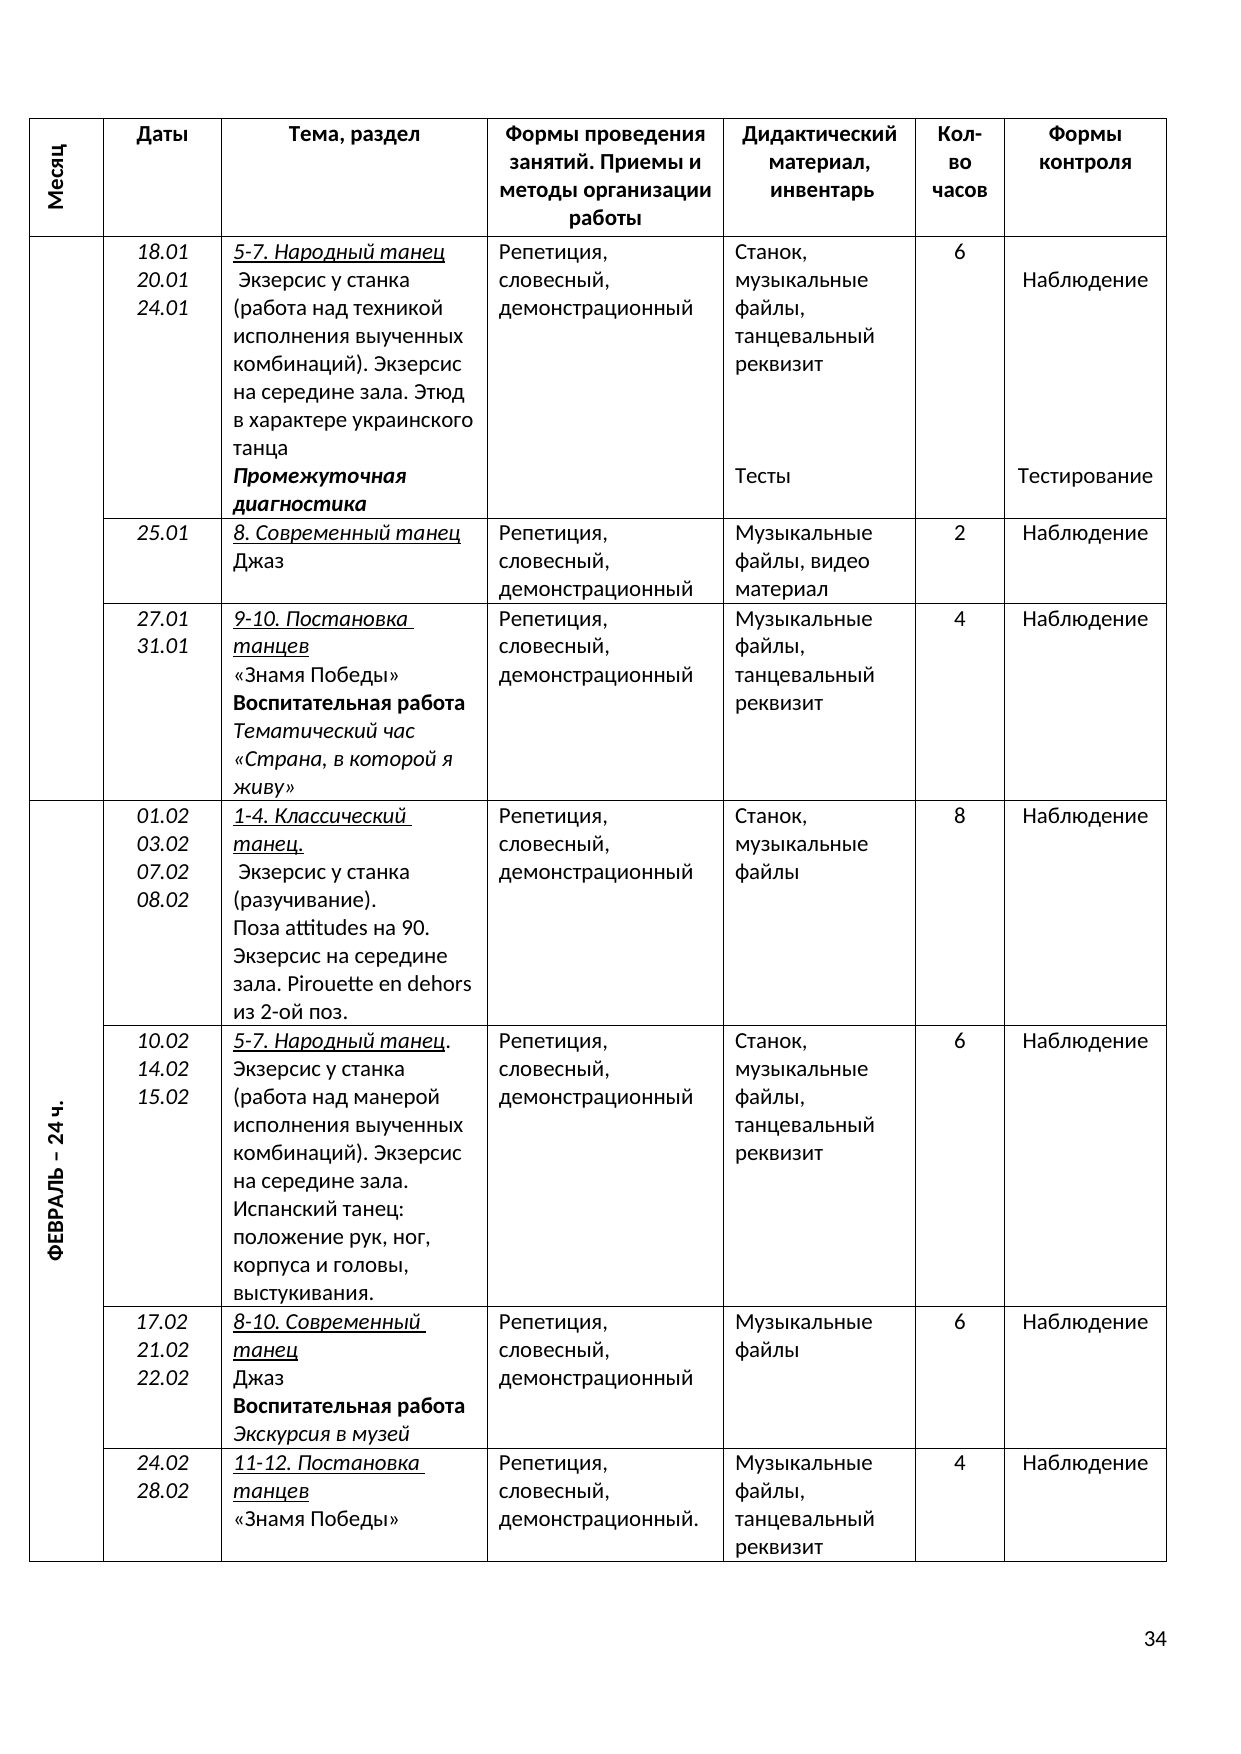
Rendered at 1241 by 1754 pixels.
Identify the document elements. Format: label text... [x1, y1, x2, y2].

table_cell 8 [916, 801, 1004, 1025]
table_cell 11-12. Постановка танцев «Знамя Победы» [222, 1449, 487, 1561]
table_cell 27.01 31.01 [104, 604, 221, 800]
table_cell 24.02 28.02 [104, 1449, 221, 1561]
table_cell 6 [916, 237, 1004, 517]
table_cell Репетиция, словесный, демонстрационный. [488, 1449, 723, 1561]
table_cell Наблюдение [1005, 519, 1166, 603]
table_cell 8-10. Современный танец Джаз Воспитательная работа Экскурсия в музей [222, 1307, 487, 1447]
table_cell Станок, музыкальные файлы, танцевальный реквизит Тесты [724, 237, 915, 517]
table_header Формы контроля [1005, 119, 1166, 236]
table_cell 01.02 03.02 07.02 08.02 [104, 801, 221, 1025]
table_cell Репетиция, словесный, демонстрационный [488, 237, 723, 517]
table_cell Репетиция, словесный, демонстрационный [488, 604, 723, 800]
table_header Тема, раздел [222, 119, 487, 236]
table_cell Наблюдение [1005, 1026, 1166, 1306]
table_cell 25.01 [104, 519, 221, 603]
table_header Даты [104, 119, 221, 236]
table_cell Наблюдение Тестирование [1005, 237, 1166, 517]
table_cell 4 [916, 604, 1004, 800]
table_cell Музыкальные файлы, танцевальный реквизит [724, 604, 915, 800]
table_header Месяц [30, 119, 103, 236]
table_cell Репетиция, словесный, демонстрационный [488, 519, 723, 603]
table_cell 17.02 21.02 22.02 [104, 1307, 221, 1447]
table_cell 2 [916, 519, 1004, 603]
table_cell 5-7. Народный танец. Экзерсис у станка (работа над манерой исполнения выученных комбинаций). Экзерсис на середине зала. Испанский танец: положение рук, ног, корпуса и головы, выстукивания. [222, 1026, 487, 1306]
table_cell Репетиция, словесный, демонстрационный [488, 1307, 723, 1447]
table_cell 8. Современный танец Джаз [222, 519, 487, 603]
table_header Формы проведения занятий. Приемы и методы организации работы [488, 119, 723, 236]
table_cell 18.01 20.01 24.01 [104, 237, 221, 517]
table_header Кол-во часов [916, 119, 1004, 236]
table_cell 9-10. Постановка танцев «Знамя Победы» Воспитательная работа Тематический час «Страна, в которой я живу» [222, 604, 487, 800]
table_cell 10.02 14.02 15.02 [104, 1026, 221, 1306]
table_cell Наблюдение [1005, 1449, 1166, 1561]
table_cell 5-7. Народный танец Экзерсис у станка (работа над техникой исполнения выученных комбинаций). Экзерсис на середине зала. Этюд в характере украинского танца Промежуточная диагностика [222, 237, 487, 517]
table_cell Репетиция, словесный, демонстрационный [488, 1026, 723, 1306]
table_cell Станок, музыкальные файлы [724, 801, 915, 1025]
table_cell 1-4. Классический танец. Экзерсис у станка (разучивание). Поза attitudes на 90. Экзерсис на середине зала. Pirouette en dehors из 2-ой поз. [222, 801, 487, 1025]
table_cell Репетиция, словесный, демонстрационный [488, 801, 723, 1025]
table_cell 6 [916, 1307, 1004, 1447]
table_cell Наблюдение [1005, 604, 1166, 800]
table_cell Музыкальные файлы [724, 1307, 915, 1447]
table_cell 4 [916, 1449, 1004, 1561]
table_cell Наблюдение [1005, 1307, 1166, 1447]
table_cell Музыкальные файлы, танцевальный реквизит [724, 1449, 915, 1561]
table_cell Станок, музыкальные файлы, танцевальный реквизит [724, 1026, 915, 1306]
table_cell Музыкальные файлы, видео материал [724, 519, 915, 603]
table_cell ФЕВРАЛЬ – 24 ч. [30, 801, 103, 1561]
table_cell 6 [916, 1026, 1004, 1306]
table_cell Наблюдение [1005, 801, 1166, 1025]
table_header Дидактический материал, инвентарь [724, 119, 915, 236]
